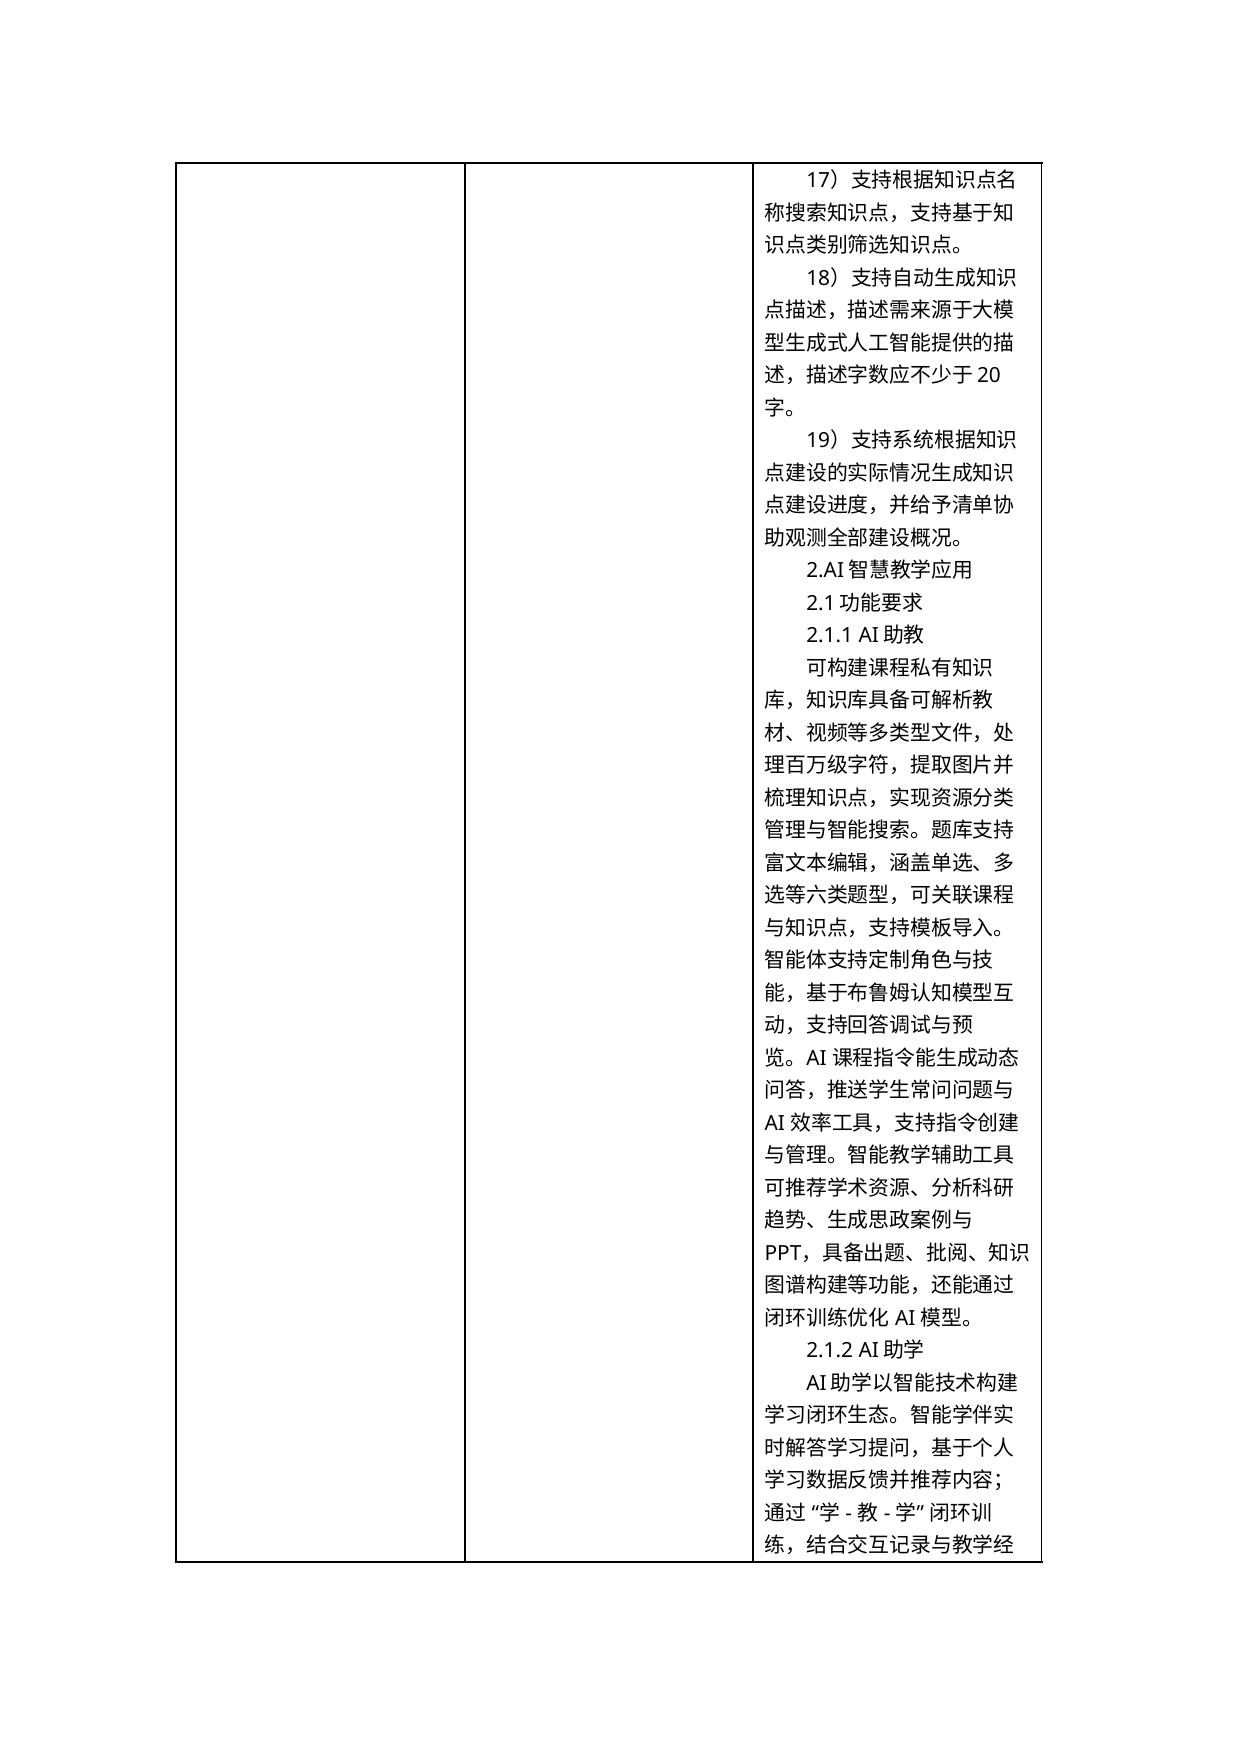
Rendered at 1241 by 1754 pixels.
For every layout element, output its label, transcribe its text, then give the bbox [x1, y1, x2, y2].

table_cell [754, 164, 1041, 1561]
table_cell [466, 164, 752, 1561]
table_cell 1 [177, 164, 464, 1561]
